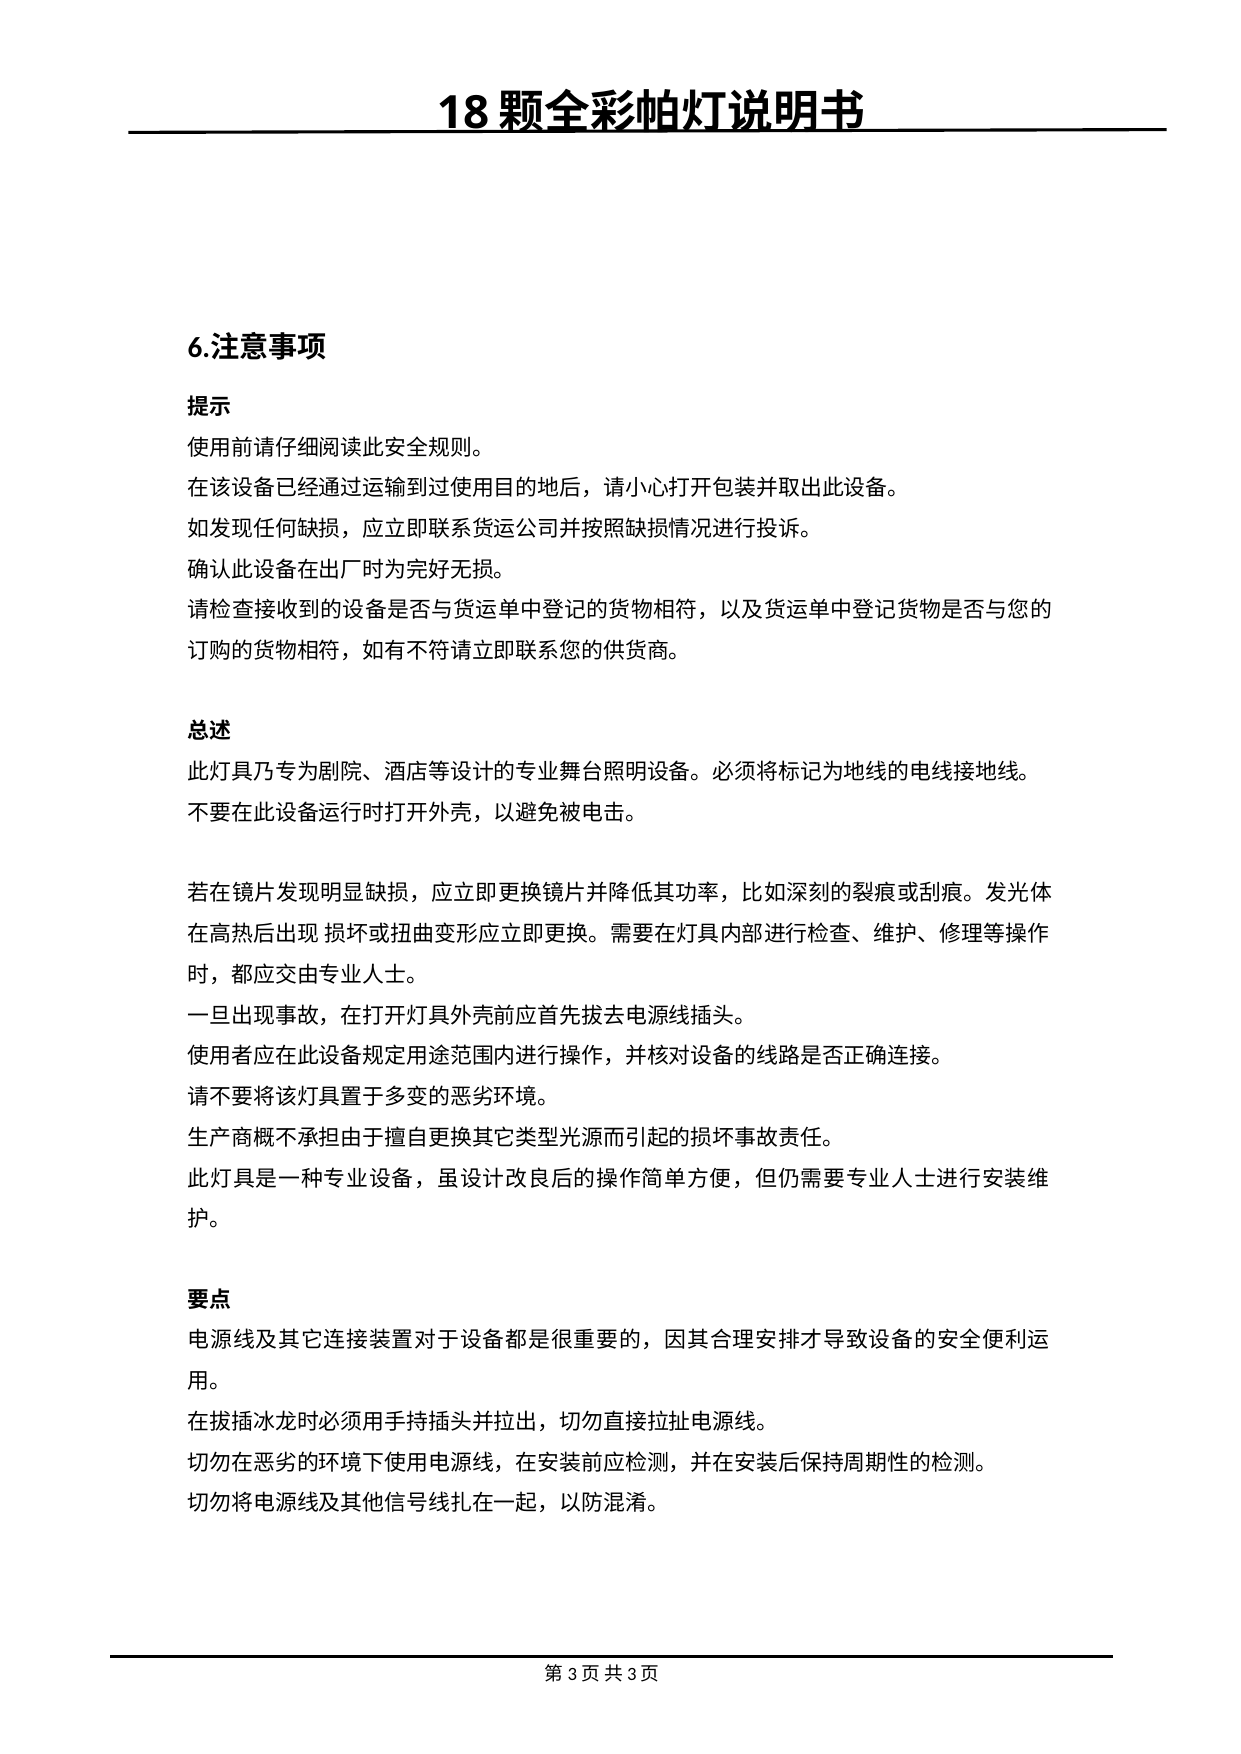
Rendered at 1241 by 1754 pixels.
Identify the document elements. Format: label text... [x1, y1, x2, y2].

text 在拔插冰龙时必须用手持插头并拉出，切勿直接拉扯电源线。 [187, 1403, 1053, 1436]
text 6.注意事项 [187, 312, 1053, 377]
text 不要在此设备运行时打开外壳，以避免被电击。 [187, 794, 1053, 827]
text 总述 [187, 713, 1053, 746]
text 电源线及其它连接装置对于设备都是很重要的，因其合理安排才导致设备的安全便利运用。 [187, 1322, 1053, 1395]
text 使用者应在此设备规定用途范围内进行操作，并核对设备的线路是否正确连接。 [187, 1038, 1053, 1070]
text 请不要将该灯具置于多变的恶劣环境。 [187, 1079, 1053, 1111]
text 若在镜片发现明显缺损，应立即更换镜片并降低其功率，比如深刻的裂痕或刮痕。发光体在高热后出现 损坏或扭曲变形应立即更换。需要在灯具内部进行检查、维护、修理等操作时，都应交由专业人士。 [187, 874, 1053, 989]
text 切勿在恶劣的环境下使用电源线，在安装前应检测，并在安装后保持周期性的检测。 [187, 1444, 1053, 1477]
text 确认此设备在出厂时为完好无损。 [187, 551, 1053, 584]
text 提示 [187, 388, 1053, 421]
text 使用前请仔细阅读此安全规则。 [187, 429, 1053, 462]
text 此灯具乃专为剧院、酒店等设计的专业舞台照明设备。必须将标记为地线的电线接地线。 [187, 754, 1053, 786]
text 切勿将电源线及其他信号线扎在一起，以防混淆。 [187, 1485, 1053, 1517]
text 如发现任何缺损，应立即联系货运公司并按照缺损情况进行投诉。 [187, 511, 1053, 543]
text 要点 [187, 1281, 1053, 1314]
text 请检查接收到的设备是否与货运单中登记的货物相符，以及货运单中登记货物是否与您的订购的货物相符，如有不符请立即联系您的供货商。 [187, 592, 1053, 665]
text 在该设备已经通过运输到过使用目的地后，请小心打开包装并取出此设备。 [187, 470, 1053, 502]
text 生产商概不承担由于擅自更换其它类型光源而引起的损坏事故责任。 [187, 1119, 1053, 1152]
text 一旦出现事故，在打开灯具外壳前应首先拔去电源线插头。 [187, 997, 1053, 1030]
text 此灯具是一种专业设备，虽设计改良后的操作简单方便，但仍需要专业人士进行安装维护。 [187, 1160, 1053, 1233]
